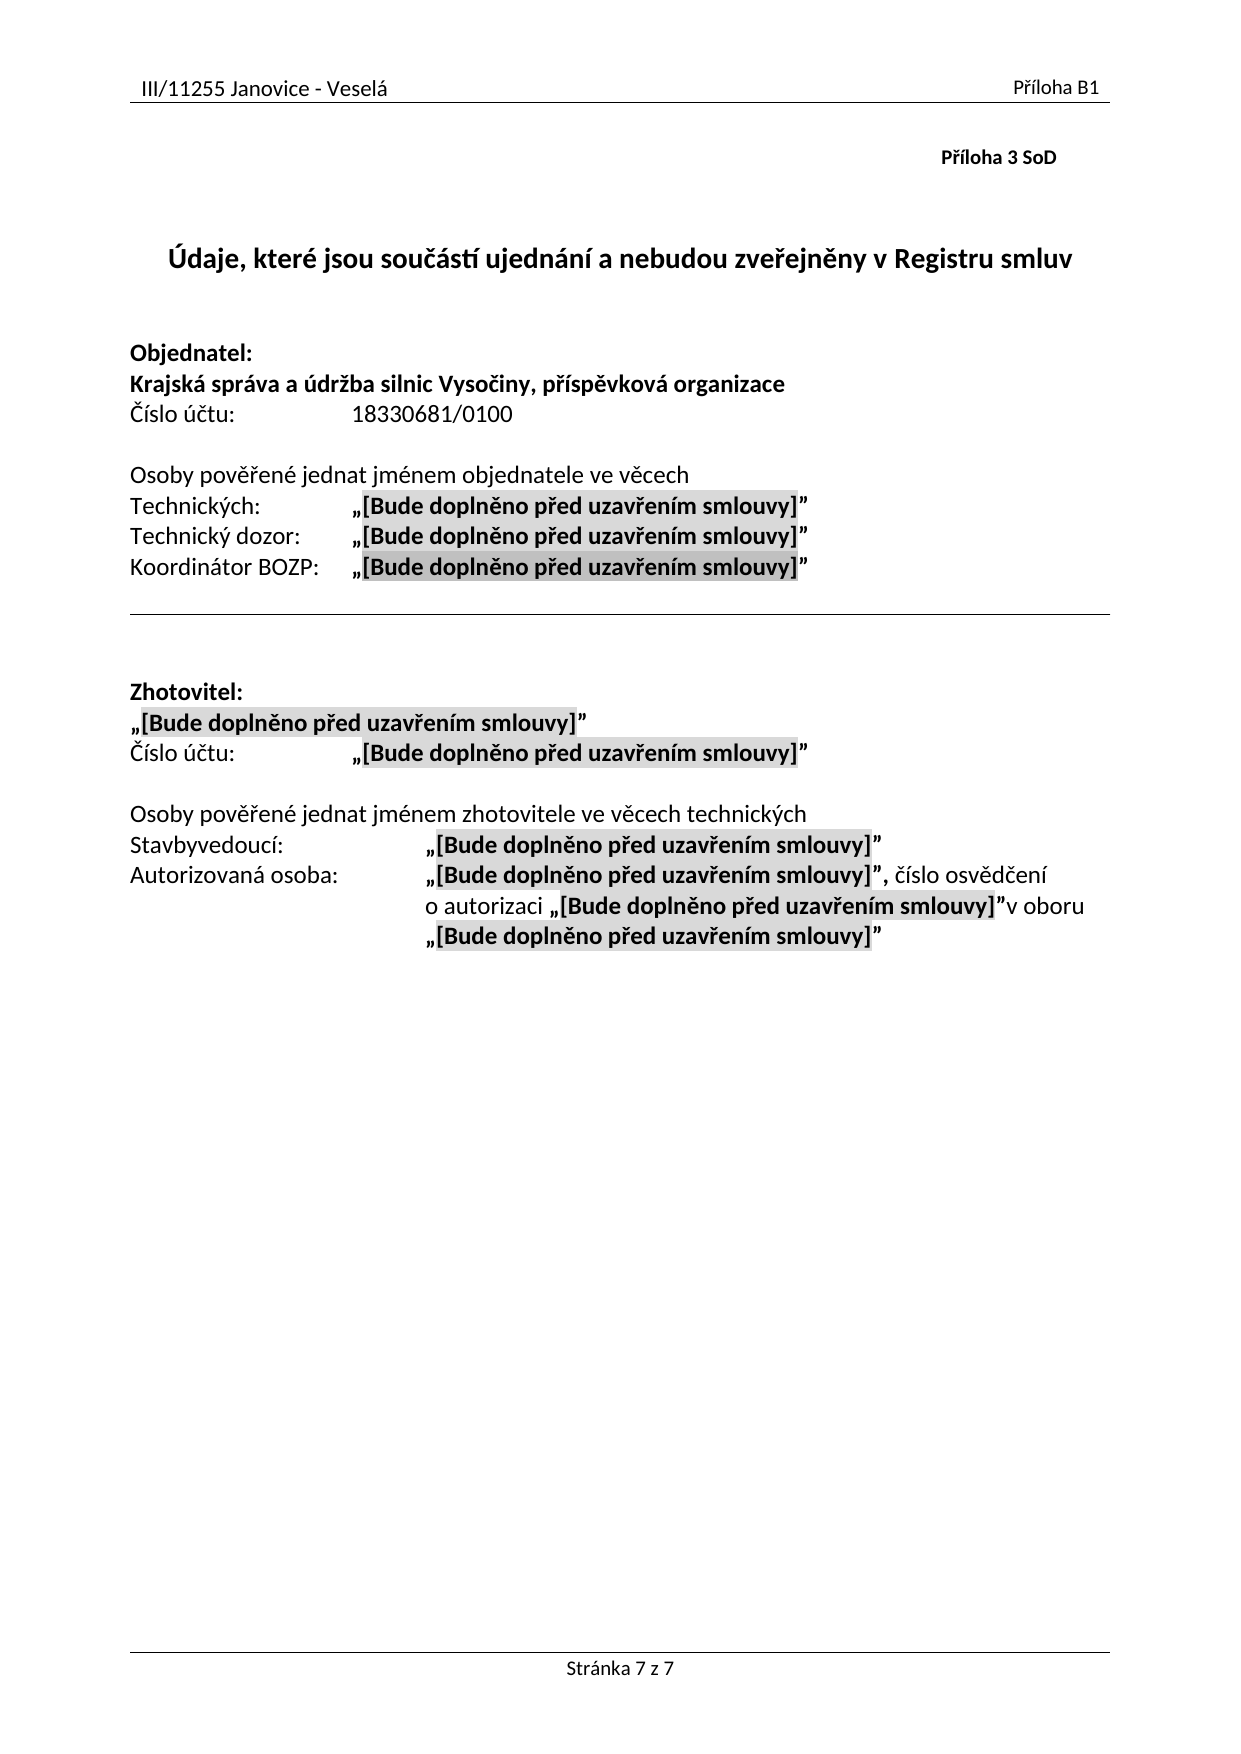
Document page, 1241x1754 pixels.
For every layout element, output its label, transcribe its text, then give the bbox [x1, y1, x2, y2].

text Technický dozor: „[Bude doplněno před uzavřením smlouvy]” [798, 520, 1110, 551]
text Technický dozor: „[Bude doplněno před uzavřením smlouvy]” [130, 520, 362, 551]
text Číslo účtu: „[Bude doplněno před uzavřením smlouvy]” [798, 737, 1110, 768]
text Autorizovaná osoba: „[Bude doplněno před uzavřením smlouvy]”, číslo osvědčení o autorizaci „[Bude doplněno před uzavřením smlouvy]”v oboru „[Bude doplněno před uzavřením smlouvy]” [130, 859, 560, 951]
text Objednatel: [130, 337, 1110, 368]
text Koordinátor BOZP: „[Bude doplněno před uzavřením smlouvy]” [130, 551, 362, 581]
text Technických: „[Bude doplněno před uzavřením smlouvy]” [798, 490, 1110, 520]
text „[Bude doplněno před uzavřením smlouvy]” [577, 707, 1110, 737]
text Číslo účtu: „[Bude doplněno před uzavřením smlouvy]” [130, 737, 362, 768]
text Příloha 3 SoD [867, 144, 1110, 169]
text Číslo účtu: 18330681/0100 [130, 398, 1110, 429]
text Autorizovaná osoba: „[Bude doplněno před uzavřením smlouvy]”, číslo osvědčení o autorizaci „[Bude doplněno před uzavřením smlouvy]”v oboru „[Bude doplněno před uzavřením smlouvy]” [872, 859, 1110, 951]
text Osoby pověřené jednat jménem zhotovitele ve věcech technických [130, 798, 1110, 829]
text Údaje, které jsou součástí ujednání a nebudou zveřejněny v Registru smluv [130, 241, 1110, 276]
text Zhotovitel: [130, 676, 1110, 707]
text Krajská správa a údržba silnic Vysočiny, příspěvková organizace [130, 368, 1110, 398]
text Technických: „[Bude doplněno před uzavřením smlouvy]” [130, 490, 362, 520]
text Osoby pověřené jednat jménem objednatele ve věcech [130, 459, 1110, 490]
text Stavbyvedoucí: „[Bude doplněno před uzavřením smlouvy]” [130, 829, 436, 859]
text Stavbyvedoucí: „[Bude doplněno před uzavřením smlouvy]” [872, 829, 1110, 859]
text Koordinátor BOZP: „[Bude doplněno před uzavřením smlouvy]” [798, 551, 1110, 581]
